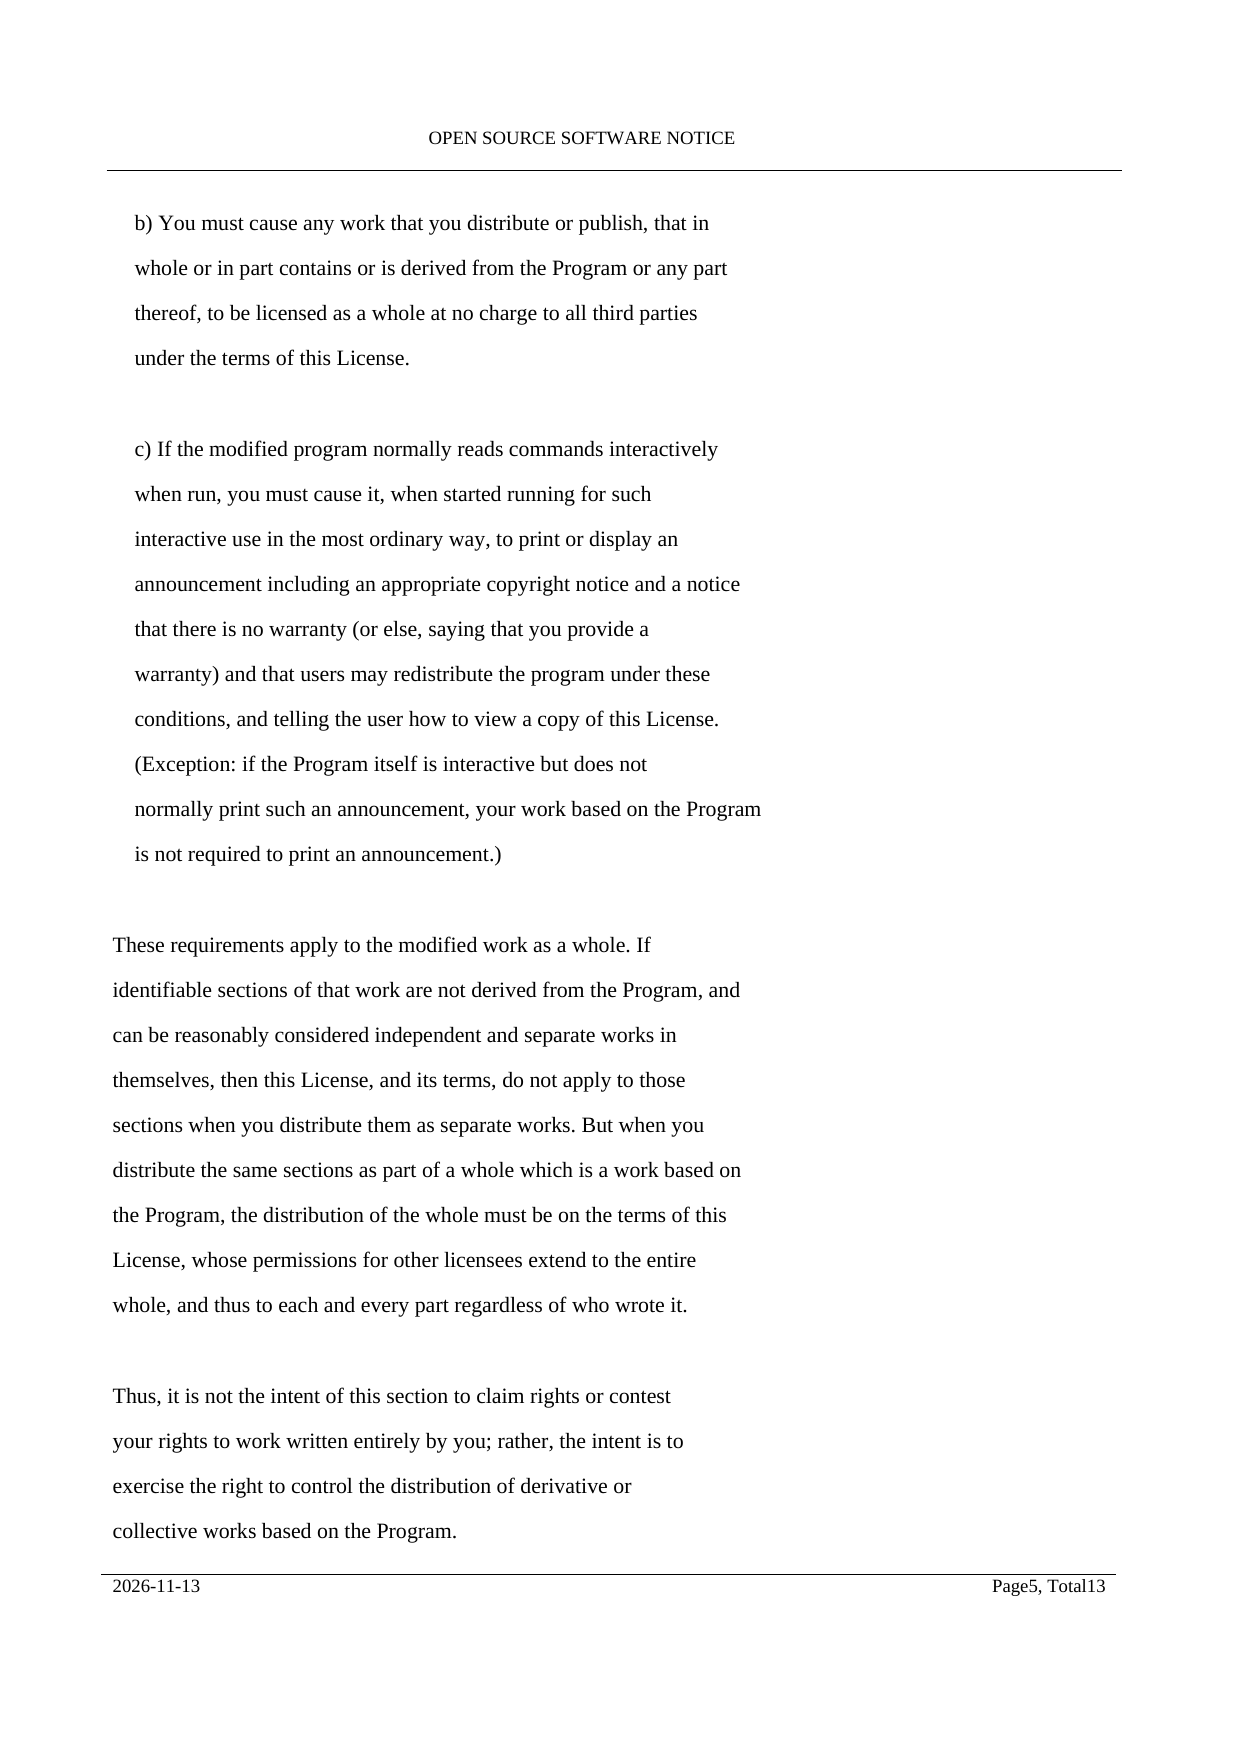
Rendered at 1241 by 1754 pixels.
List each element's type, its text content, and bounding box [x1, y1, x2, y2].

text under the terms of this License. [112, 342, 1128, 374]
text themselves, then this License, and its terms, do not apply to those [112, 1063, 1128, 1096]
text whole, and thus to each and every part regardless of who wrote it. [112, 1289, 1128, 1321]
text collective works based on the Program. [112, 1514, 1128, 1547]
text can be reasonably considered independent and separate works in [112, 1018, 1128, 1051]
text is not required to print an announcement.) [112, 838, 1128, 870]
text that there is no warranty (or else, saying that you provide a [112, 612, 1128, 645]
text (Exception: if the Program itself is interactive but does not [112, 748, 1128, 780]
text c) If the modified program normally reads commands interactively [112, 432, 1128, 464]
text exercise the right to control the distribution of derivative or [112, 1469, 1128, 1502]
text Thus, it is not the intent of this section to claim rights or contest [112, 1379, 1128, 1412]
text License, whose permissions for other licensees extend to the entire [112, 1244, 1128, 1276]
text announcement including an appropriate copyright notice and a notice [112, 567, 1128, 600]
text warranty) and that users may redistribute the program under these [112, 657, 1128, 690]
text These requirements apply to the modified work as a whole. If [112, 928, 1128, 961]
text sections when you distribute them as separate works. But when you [112, 1108, 1128, 1141]
text when run, you must cause it, when started running for such [112, 477, 1128, 509]
text normally print such an announcement, your work based on the Program [112, 793, 1128, 825]
text the Program, the distribution of the whole must be on the terms of this [112, 1199, 1128, 1231]
text identifiable sections of that work are not derived from the Program, and [112, 973, 1128, 1006]
text distribute the same sections as part of a whole which is a work based on [112, 1153, 1128, 1186]
text thereof, to be licensed as a whole at no charge to all third parties [112, 297, 1128, 329]
text b) You must cause any work that you distribute or publish, that in [112, 206, 1128, 239]
text interactive use in the most ordinary way, to print or display an [112, 522, 1128, 554]
text whole or in part contains or is derived from the Program or any part [112, 251, 1128, 284]
text your rights to work written entirely by you; rather, the intent is to [112, 1424, 1128, 1457]
text conditions, and telling the user how to view a copy of this License. [112, 702, 1128, 735]
